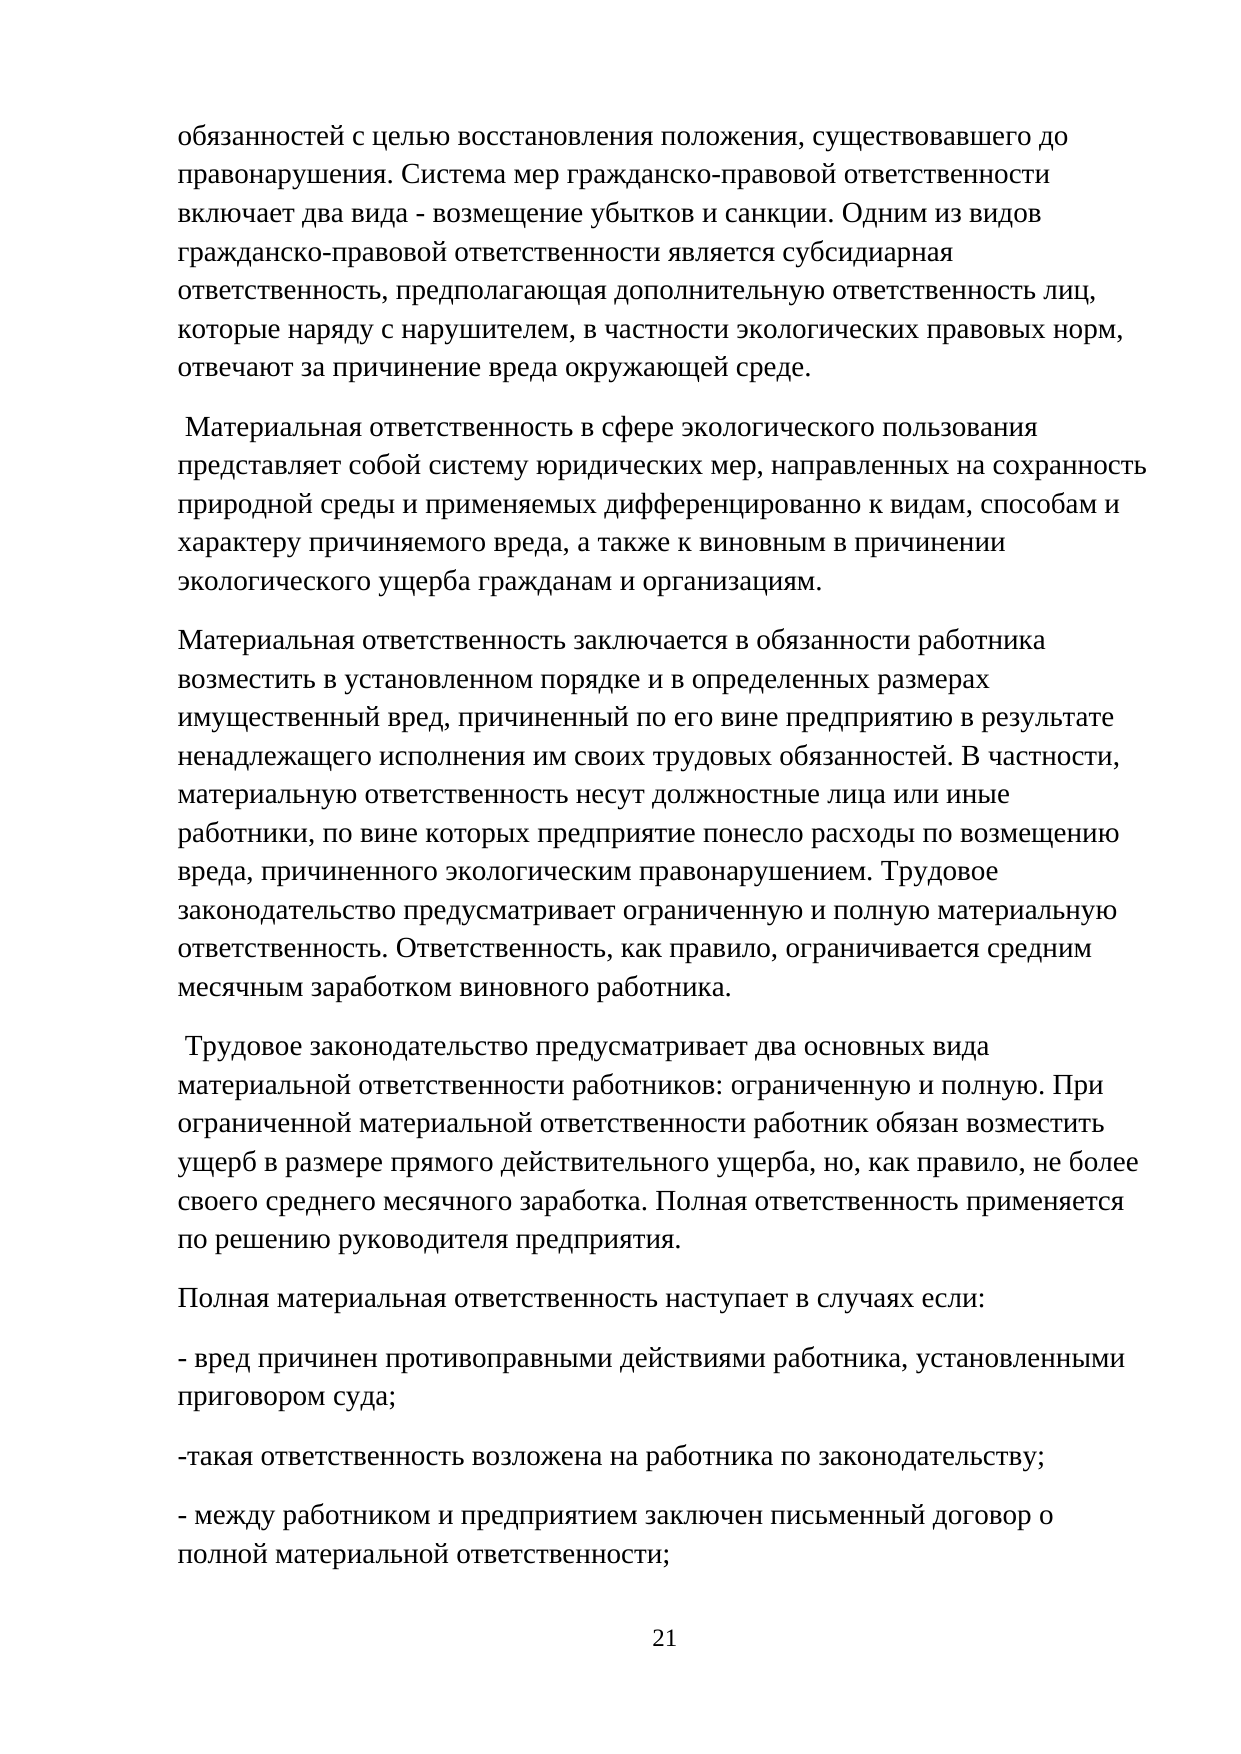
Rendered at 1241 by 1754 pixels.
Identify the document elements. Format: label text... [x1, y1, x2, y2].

text Материальная ответственность в сфере экологического пользования представляет собой систему юридических мер, направленных на сохранность природной среды и применяемых дифференцированно к видам, способам и характеру причиняемого вреда, а также к виновным в причинении экологического ущерба гражданам и организациям. [177, 409, 1152, 596]
text Трудовое законодательство предусматривает два основных вида материальной ответственности работников: ограниченную и полную. При ограниченной материальной ответственности работник обязан возместить ущерб в размере прямого действительного ущерба, но, как правило, не более своего среднего месячного заработка. Полная ответственность применяется по решению руководителя предприятия. [177, 1028, 1152, 1255]
text - вред причинен противоправными действиями работника, установленными приговором суда; [177, 1340, 1152, 1412]
text - между работником и предприятием заключен письменный договор о полной материальной ответственности; [177, 1497, 1152, 1569]
text Материальная ответственность заключается в обязанности работника возместить в установленном порядке и в определенных размерах имущественный вред, причиненный по его вине предприятию в результате ненадлежащего исполнения им своих трудовых обязанностей. В частности, материальную ответственность несут должностные лица или иные работники, по вине которых предприятие понесло расходы по возмещению вреда, причиненного экологическим правонарушением. Трудовое законодательство предусматривает ограниченную и полную материальную ответственность. Ответственность, как правило, ограничивается средним месячным заработком виновного работника. [177, 622, 1152, 1003]
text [177, 118, 1152, 383]
text -такая ответственность возложена на работника по законодательству; [177, 1438, 1152, 1471]
text Полная материальная ответственность наступает в случаях если: [177, 1281, 1152, 1314]
